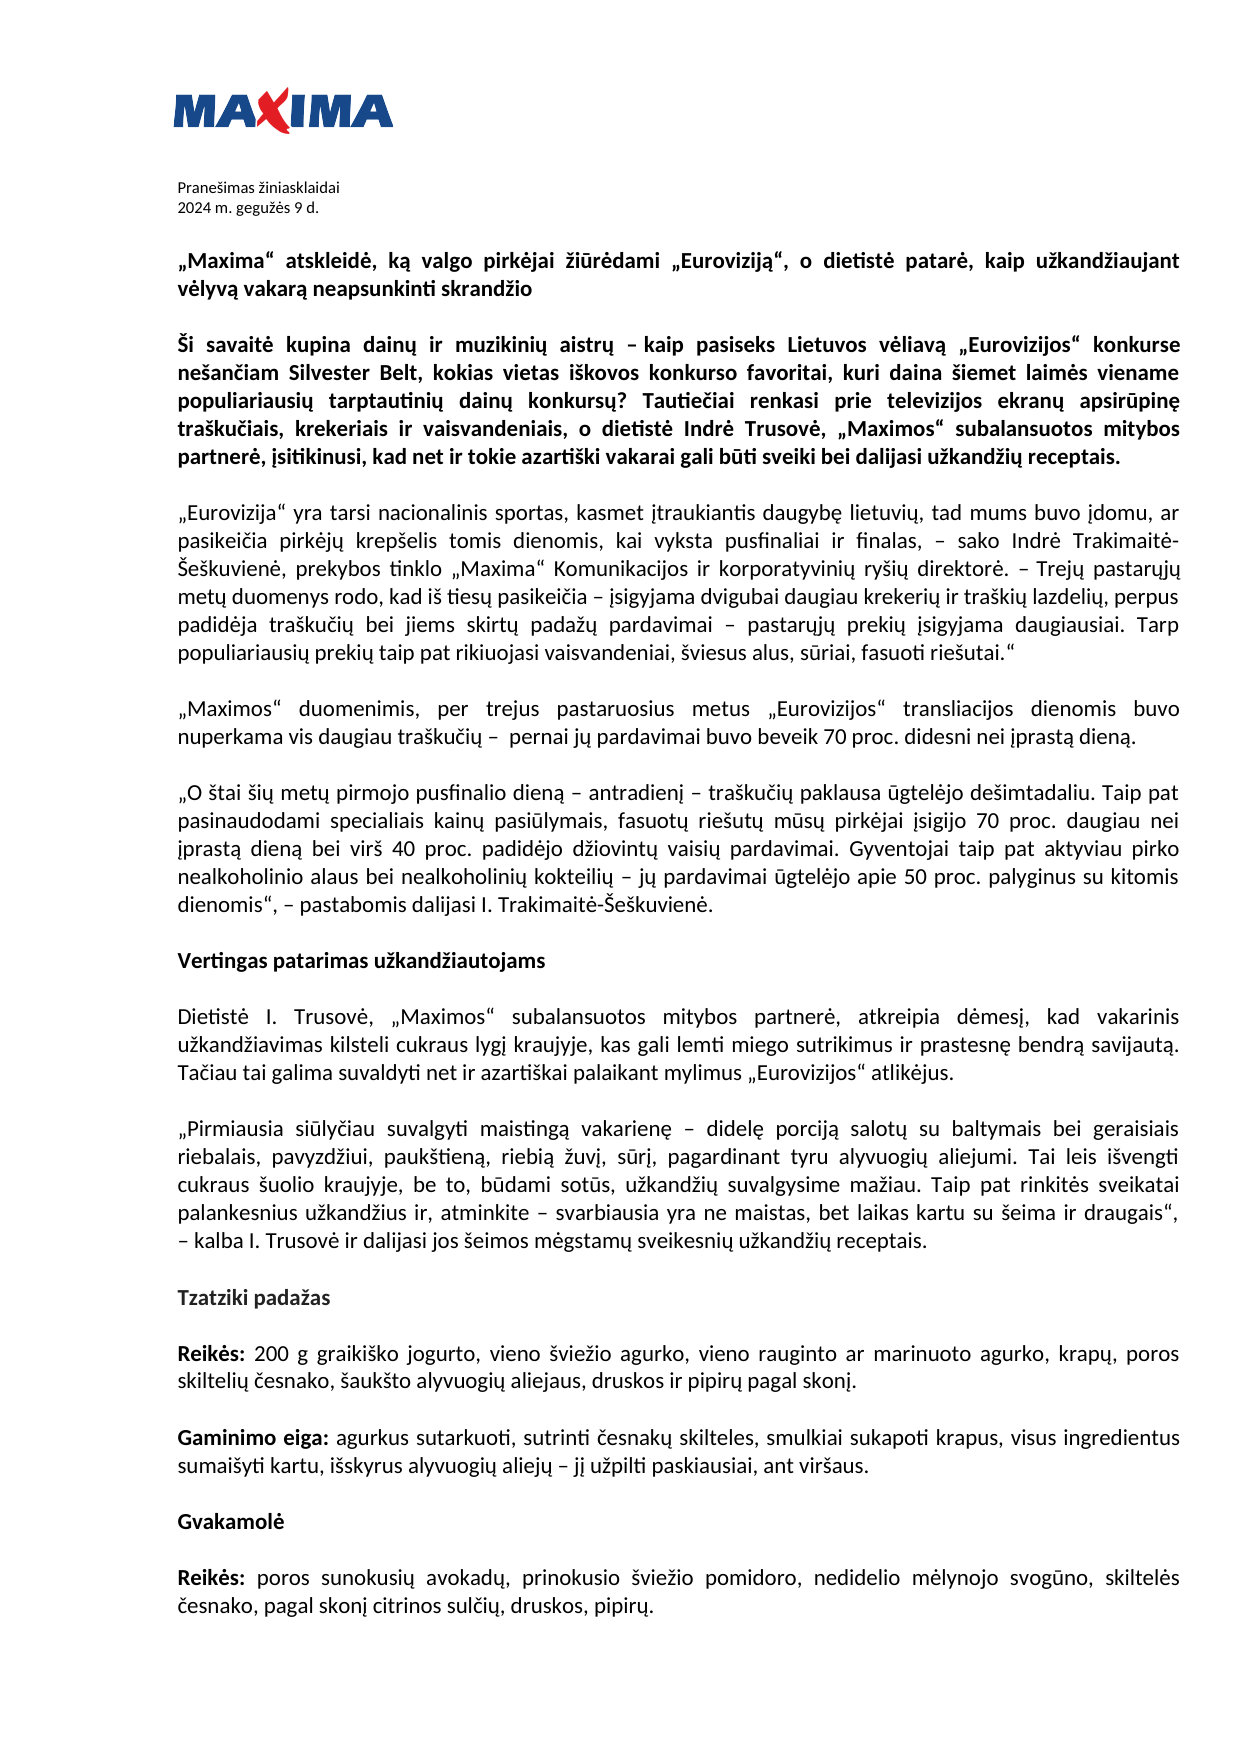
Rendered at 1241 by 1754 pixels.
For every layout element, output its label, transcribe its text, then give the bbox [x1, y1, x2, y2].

text Reikės: 200 g graikiško jogurto, vieno šviežio agurko, vieno rauginto ar marinuoto agurko, krapų, poros skiltelių česnako, šaukšto alyvuogių aliejaus, druskos ir pipirų pagal skonį. [177, 1339, 1181, 1395]
text Dietistė I. Trusovė, „Maximos“ subalansuotos mitybos partnerė, atkreipia dėmesį, kad vakarinis užkandžiavimas kilsteli cukraus lygį kraujyje, kas gali lemti miego sutrikimus ir prastesnę bendrą savijautą. Tačiau tai galima suvaldyti net ir azartiškai palaikant mylimus „Eurovizijos“ atlikėjus. [177, 1002, 1181, 1086]
text „Maxima“ atskleidė, ką valgo pirkėjai žiūrėdami „Euroviziją“, o dietistė patarė, kaip užkandžiaujant vėlyvą vakarą neapsunkinti skrandžio [177, 246, 1181, 302]
text „Maximos“ duomenimis, per trejus pastaruosius metus „Eurovizijos“ transliacijos dienomis buvo nuperkama vis daugiau traškučių – pernai jų pardavimai buvo beveik 70 proc. didesni nei įprastą dieną. [177, 694, 1181, 750]
text Pranešimas žiniasklaidai [177, 177, 1122, 197]
text „Pirmiausia siūlyčiau suvalgyti maistingą vakarienę – didelę porciją salotų su baltymais bei geraisiais riebalais, pavyzdžiui, paukštieną, riebią žuvį, sūrį, pagardinant tyru alyvuogių aliejumi. Tai leis išvengti cukraus šuolio kraujyje, be to, būdami sotūs, užkandžių suvalgysime mažiau. Taip pat rinkitės sveikatai palankesnius užkandžius ir, atminkite – svarbiausia yra ne maistas, bet laikas kartu su šeima ir draugais“, – kalba I. Trusovė ir dalijasi jos šeimos mėgstamų sveikesnių užkandžių receptais. [177, 1114, 1181, 1254]
text Gaminimo eiga: agurkus sutarkuoti, sutrinti česnakų skilteles, smulkiai sukapoti krapus, visus ingredientus sumaišyti kartu, išskyrus alyvuogių aliejų – jį užpilti paskiausiai, ant viršaus. [177, 1423, 1181, 1479]
text Tzatziki padažas [177, 1283, 1181, 1311]
text Vertingas patarimas užkandžiautojams [177, 946, 1181, 974]
text „Eurovizija“ yra tarsi nacionalinis sportas, kasmet įtraukiantis daugybę lietuvių, tad mums buvo įdomu, ar pasikeičia pirkėjų krepšelis tomis dienomis, kai vyksta pusfinaliai ir finalas, – sako Indrė Trakimaitė-Šeškuvienė, prekybos tinklo „Maxima“ Komunikacijos ir korporatyvinių ryšių direktorė. – Trejų pastarųjų metų duomenys rodo, kad iš tiesų pasikeičia – įsigyjama dvigubai daugiau krekerių ir traškių lazdelių, perpus padidėja traškučių bei jiems skirtų padažų pardavimai – pastarųjų prekių įsigyjama daugiausiai. Tarp populiariausių prekių taip pat rikiuojasi vaisvandeniai, šviesus alus, sūriai, fasuoti riešutai.“ [177, 498, 1181, 666]
text 2024 m. gegužės 9 d. [177, 197, 1122, 218]
text Reikės: poros sunokusių avokadų, prinokusio šviežio pomidoro, nedidelio mėlynojo svogūno, skiltelės česnako, pagal skonį citrinos sulčių, druskos, pipirų. [177, 1563, 1181, 1619]
text Ši savaitė kupina dainų ir muzikinių aistrų – kaip pasiseks Lietuvos vėliavą „Eurovizijos“ konkurse nešančiam Silvester Belt, kokias vietas iškovos konkurso favoritai, kuri daina šiemet laimės viename populiariausių tarptautinių dainų konkursų? Tautiečiai renkasi prie televizijos ekranų apsirūpinę traškučiais, krekeriais ir vaisvandeniais, o dietistė Indrė Trusovė, „Maximos“ subalansuotos mitybos partnerė, įsitikinusi, kad net ir tokie azartiški vakarai gali būti sveiki bei dalijasi užkandžių receptais. [177, 330, 1181, 470]
text „O štai šių metų pirmojo pusfinalio dieną – antradienį – traškučių paklausa ūgtelėjo dešimtadaliu. Taip pat pasinaudodami specialiais kainų pasiūlymais, fasuotų riešutų mūsų pirkėjai įsigijo 70 proc. daugiau nei įprastą dieną bei virš 40 proc. padidėjo džiovintų vaisių pardavimai. Gyventojai taip pat aktyviau pirko nealkoholinio alaus bei nealkoholinių kokteilių – jų pardavimai ūgtelėjo apie 50 proc. palyginus su kitomis dienomis“, – pastabomis dalijasi I. Trakimaitė-Šeškuvienė. [177, 778, 1181, 918]
picture [173, 87, 394, 135]
text Gvakamolė [177, 1507, 1181, 1535]
